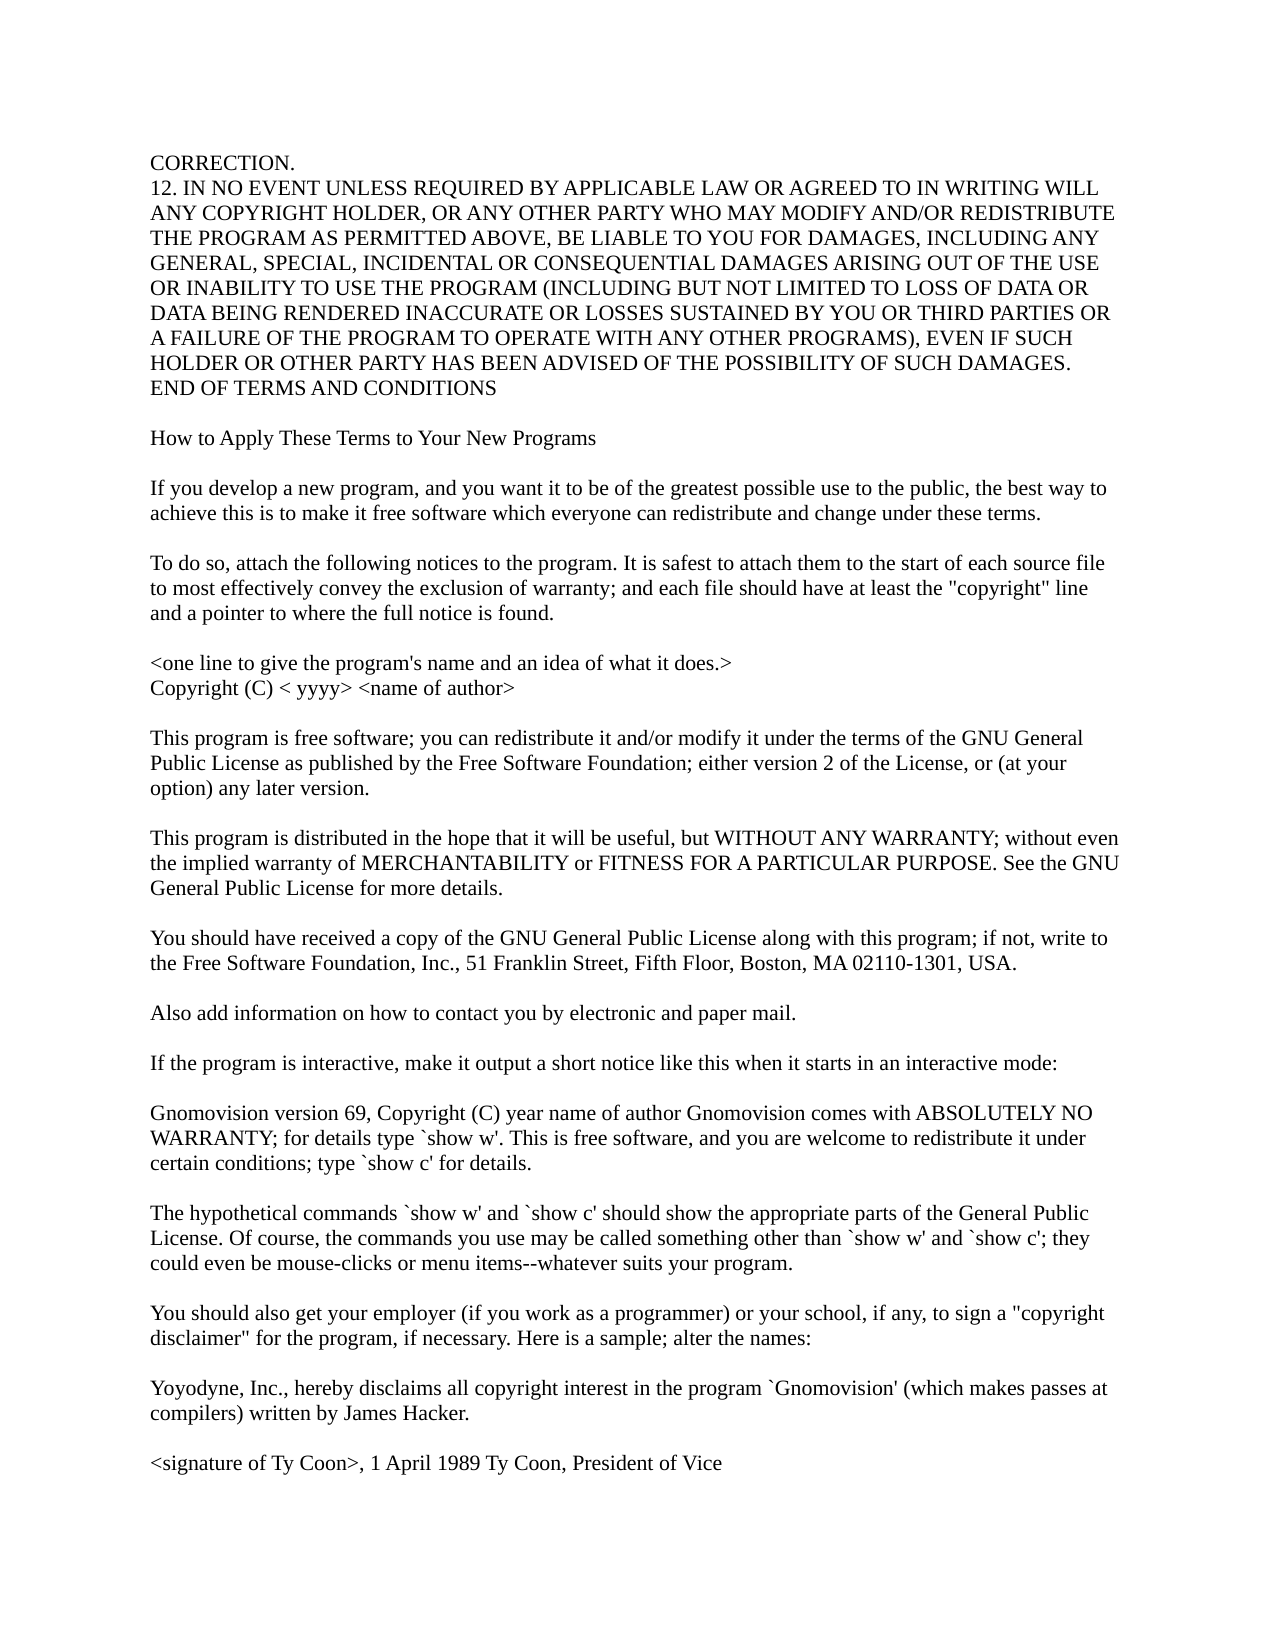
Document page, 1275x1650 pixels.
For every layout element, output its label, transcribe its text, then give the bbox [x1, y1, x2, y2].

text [150, 150, 1125, 175]
text <one line to give the program's name and an idea of what it does.> [150, 650, 1125, 675]
text This program is distributed in the hope that it will be useful, but WITHOUT ANY WARRANTY; without even the implied warranty of MERCHANTABILITY or FITNESS FOR A PARTICULAR PURPOSE. See the GNU General Public License for more details. [150, 825, 1125, 900]
text To do so, attach the following notices to the program. It is safest to attach them to the start of each source file to most effectively convey the exclusion of warranty; and each file should have at least the "copyright" line and a pointer to where the full notice is found. [150, 550, 1125, 625]
text Yoyodyne, Inc., hereby disclaims all copyright interest in the program `Gnomovision' (which makes passes at compilers) written by James Hacker. [150, 1375, 1125, 1425]
text Copyright (C) < yyyy> <name of author> [150, 675, 1125, 700]
text If you develop a new program, and you want it to be of the greatest possible use to the public, the best way to achieve this is to make it free software which everyone can redistribute and change under these terms. [150, 475, 1125, 525]
text END OF TERMS AND CONDITIONS [150, 375, 1125, 400]
text Also add information on how to contact you by electronic and paper mail. [150, 1000, 1125, 1025]
text If the program is interactive, make it output a short notice like this when it starts in an interactive mode: [150, 1050, 1125, 1075]
text This program is free software; you can redistribute it and/or modify it under the terms of the GNU General Public License as published by the Free Software Foundation; either version 2 of the License, or (at your option) any later version. [150, 725, 1125, 800]
text 12. IN NO EVENT UNLESS REQUIRED BY APPLICABLE LAW OR AGREED TO IN WRITING WILL ANY COPYRIGHT HOLDER, OR ANY OTHER PARTY WHO MAY MODIFY AND/OR REDISTRIBUTE THE PROGRAM AS PERMITTED ABOVE, BE LIABLE TO YOU FOR DAMAGES, INCLUDING ANY GENERAL, SPECIAL, INCIDENTAL OR CONSEQUENTIAL DAMAGES ARISING OUT OF THE USE OR INABILITY TO USE THE PROGRAM (INCLUDING BUT NOT LIMITED TO LOSS OF DATA OR DATA BEING RENDERED INACCURATE OR LOSSES SUSTAINED BY YOU OR THIRD PARTIES OR A FAILURE OF THE PROGRAM TO OPERATE WITH ANY OTHER PROGRAMS), EVEN IF SUCH HOLDER OR OTHER PARTY HAS BEEN ADVISED OF THE POSSIBILITY OF SUCH DAMAGES. [150, 175, 1125, 375]
text How to Apply These Terms to Your New Programs [150, 425, 1125, 450]
text <signature of Ty Coon>, 1 April 1989 Ty Coon, President of Vice [150, 1450, 1125, 1475]
text You should also get your employer (if you work as a programmer) or your school, if any, to sign a "copyright disclaimer" for the program, if necessary. Here is a sample; alter the names: [150, 1300, 1125, 1350]
text Gnomovision version 69, Copyright (C) year name of author Gnomovision comes with ABSOLUTELY NO WARRANTY; for details type `show w'. This is free software, and you are welcome to redistribute it under certain conditions; type `show c' for details. [150, 1100, 1125, 1175]
text You should have received a copy of the GNU General Public License along with this program; if not, write to the Free Software Foundation, Inc., 51 Franklin Street, Fifth Floor, Boston, MA 02110-1301, USA. [150, 925, 1125, 975]
text The hypothetical commands `show w' and `show c' should show the appropriate parts of the General Public License. Of course, the commands you use may be called something other than `show w' and `show c'; they could even be mouse-clicks or menu items--whatever suits your program. [150, 1200, 1125, 1275]
